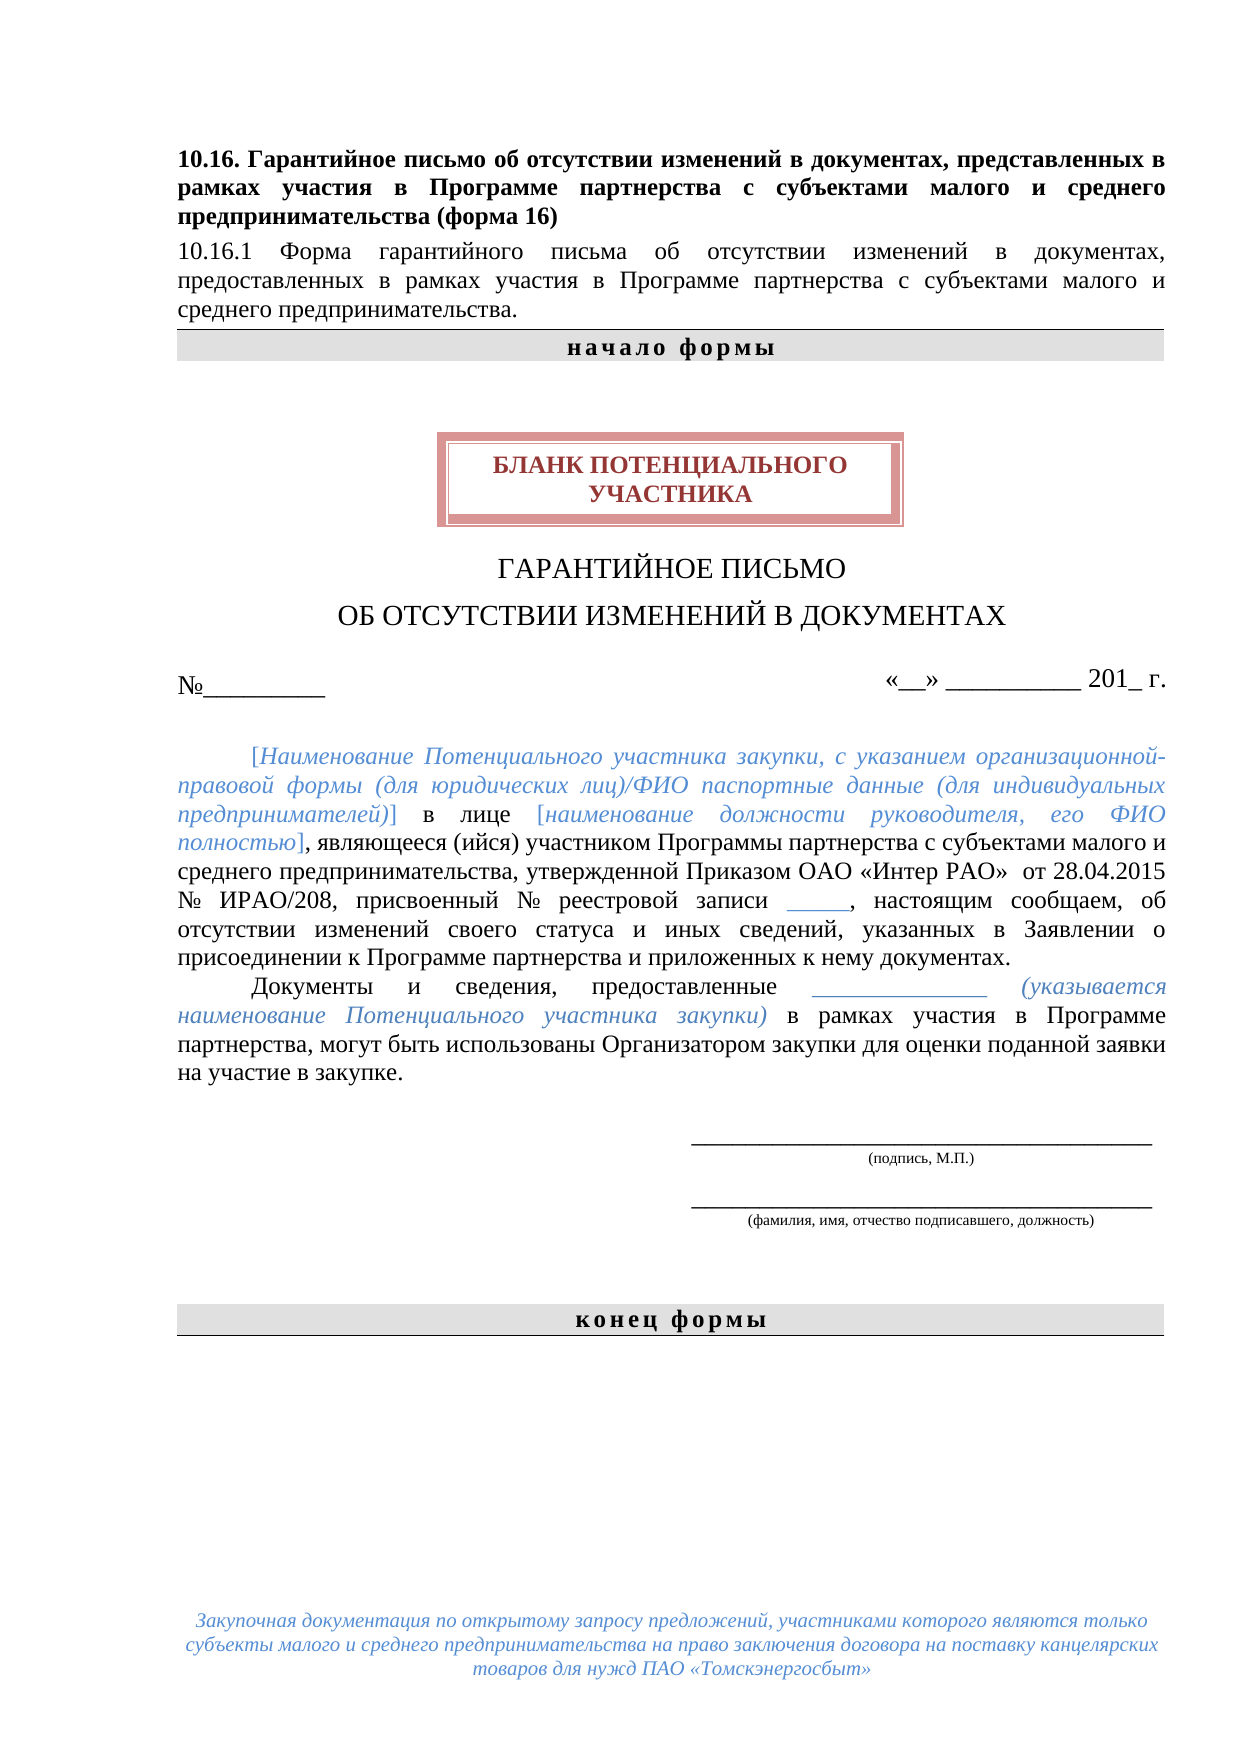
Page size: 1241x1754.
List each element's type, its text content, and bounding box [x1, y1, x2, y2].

text 10.16.1 Форма гарантийного письма об отсутствии изменений в документах, предоставленных в рамках участия в Программе партнерства с субъектами малого и среднего предпринимательства. [177, 236, 1167, 322]
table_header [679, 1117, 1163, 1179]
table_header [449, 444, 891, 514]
text конец формы [177, 1304, 1164, 1335]
text ОБ ОТСУТСТВИИ ИЗМЕНЕНИЙ В ДОКУМЕНТАХ [177, 598, 1167, 631]
text ГАРАНТИЙНОЕ ПИСЬМО [177, 552, 1167, 585]
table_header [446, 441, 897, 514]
text [Наименование Потенциального участника закупки, с указанием организационной-правовой формы (для юридических лиц)/ФИО паспортные данные (для индивидуальных предпринимателей)] в лице [наименование должности руководителя, его ФИО полностью], являющееся (ийся) участником Программы партнерства с субъектами малого и среднего предпринимательства, утвержденной Приказом ОАО «Интер РАО» от 28.04.2015 № ИРАО/208, присвоенный № реестровой записи _____, настоящим сообщаем, об отсутствии изменений своего статуса и иных сведений, указанных в Заявлении о присоединении к Программе партнерства и приложенных к нему документах. [177, 741, 1167, 971]
text 10.16. Гарантийное письмо об отсутствии изменений в документах, представленных в рамках участия в Программе партнерства с субъектами малого и среднего предпринимательства (форма 16) [177, 144, 1167, 230]
text Документы и сведения, предоставленные ______________ (указывается наименование Потенциального участника закупки) в рамках участия в Программе партнерства, могут быть использованы Организатором закупки для оценки поданной заявки на участие в закупке. [177, 971, 1167, 1086]
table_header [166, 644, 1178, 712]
text начало формы [177, 330, 1164, 361]
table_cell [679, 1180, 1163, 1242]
